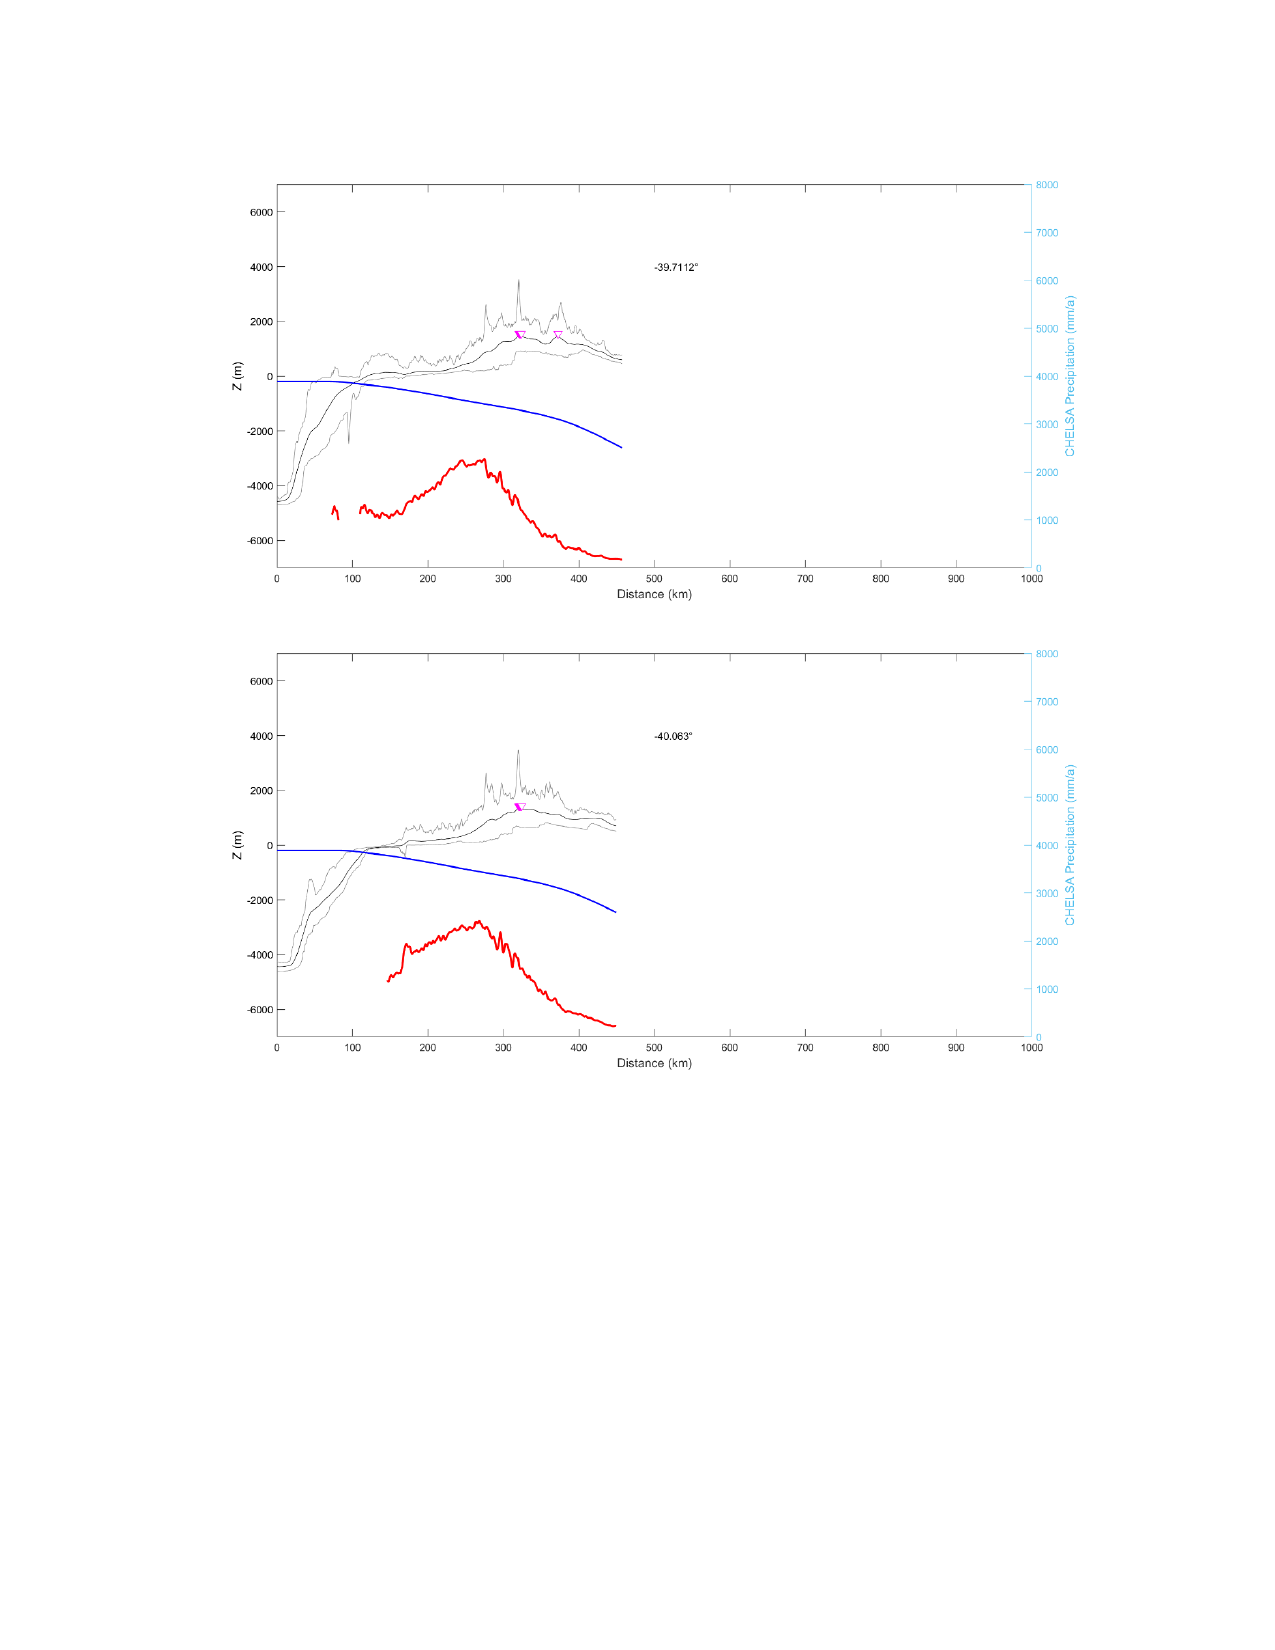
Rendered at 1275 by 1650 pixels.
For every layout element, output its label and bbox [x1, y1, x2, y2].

picture [150, 150, 1124, 1088]
